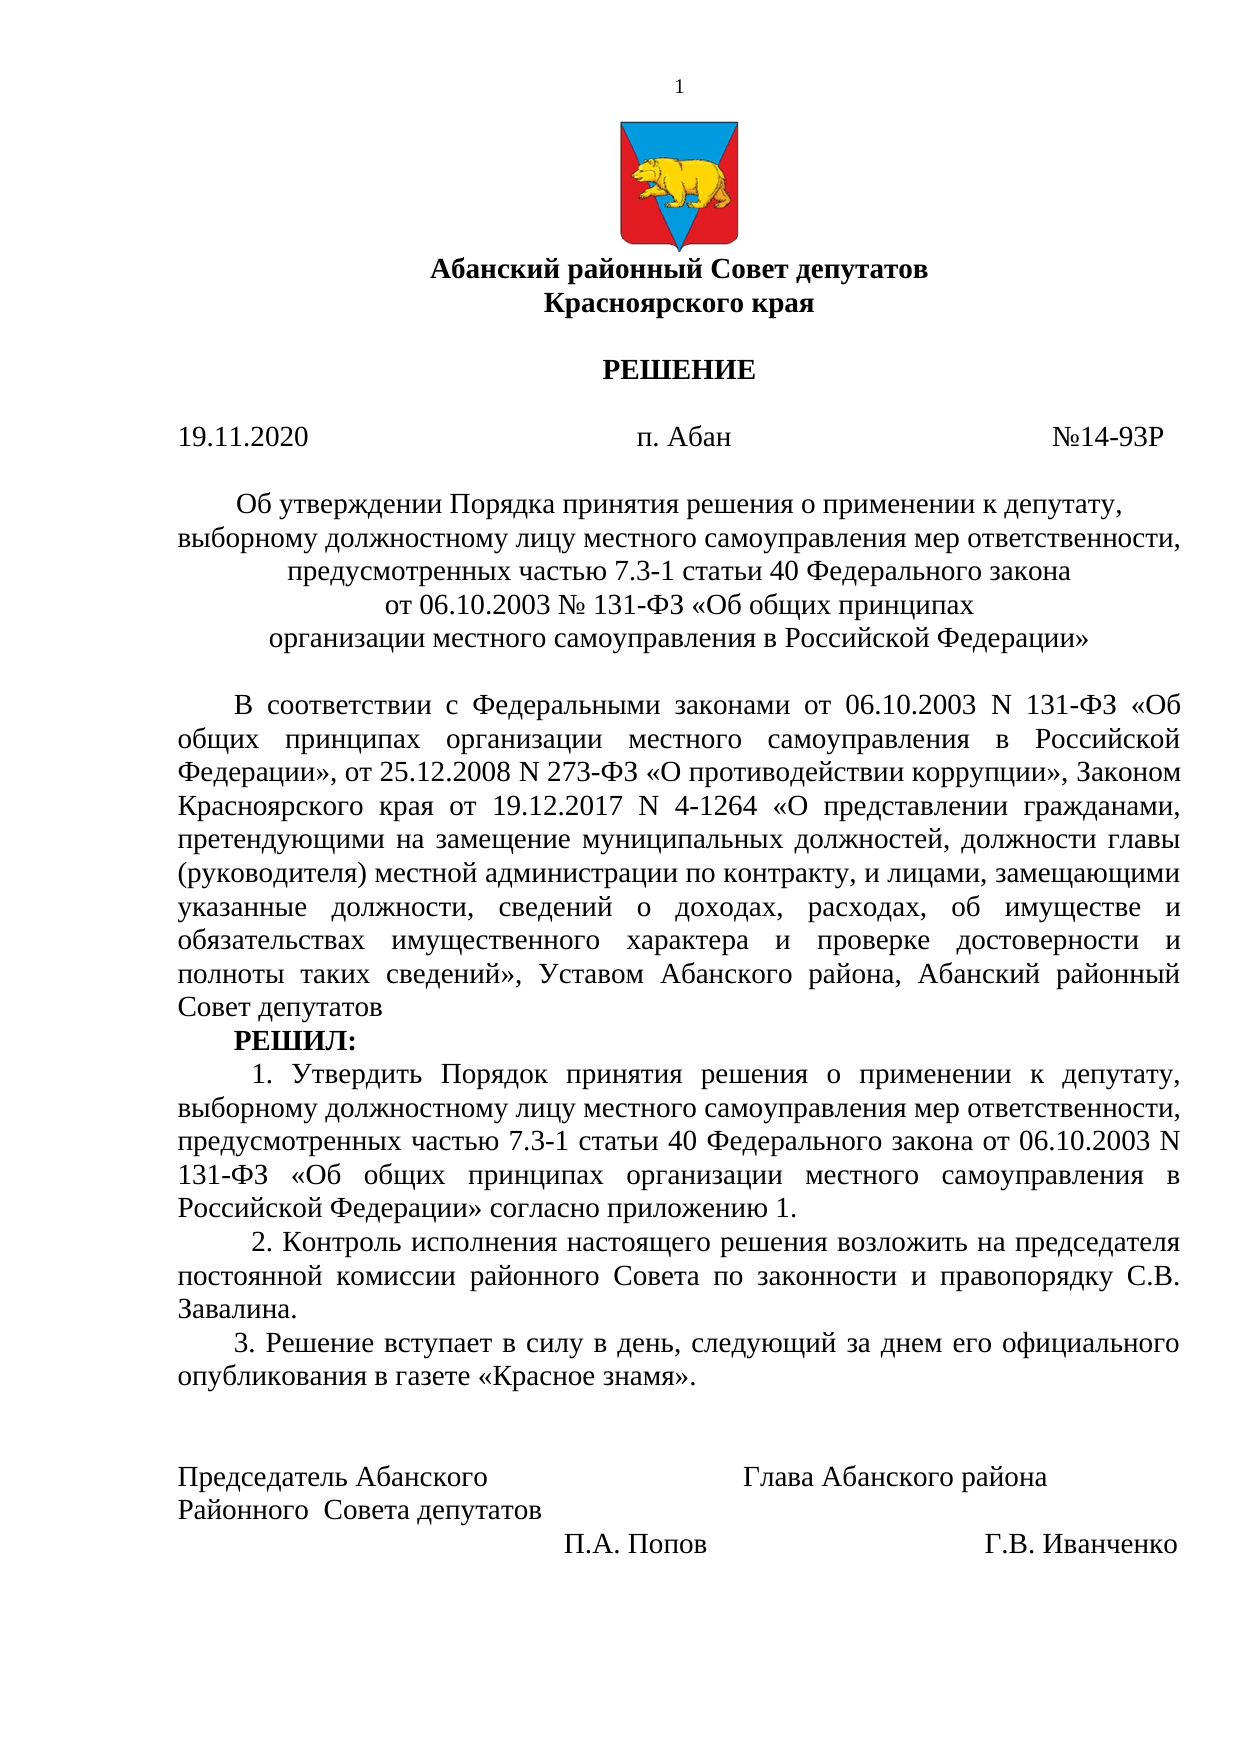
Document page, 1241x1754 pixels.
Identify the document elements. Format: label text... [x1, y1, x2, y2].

text Красноярского края [177, 285, 1181, 318]
text организации местного самоуправления в Российской Федерации» [177, 620, 1181, 654]
text РЕШЕНИЕ [177, 352, 1181, 386]
text В соответствии с Федеральными законами от 06.10.2003 N 131-ФЗ «Об общих принципах организации местного самоуправления в Российской Федерации», от 25.12.2008 N 273-ФЗ «О противодействии коррупции», Законом Красноярского края от 19.12.2017 N 4-1264 «О представлении гражданами, претендующими на замещение муниципальных должностей, должности главы (руководителя) местной администрации по контракту, и лицами, замещающими указанные должности, сведений о доходах, расходах, об имуществе и обязательствах имущественного характера и проверке достоверности и полноты таких сведений», Уставом Абанского района, Абанский районный Совет депутатов [177, 687, 1181, 1023]
text 1. Утвердить Порядок принятия решения о применении к депутату, выборному должностному лицу местного самоуправления мер ответственности, предусмотренных частью 7.3-1 статьи 40 Федерального закона от 06.10.2003 N 131-ФЗ «Об общих принципах организации местного самоуправления в Российской Федерации» согласно приложению 1. [177, 1056, 1181, 1224]
text Председатель Абанского Глава Абанского района [177, 1459, 1181, 1492]
picture [619, 121, 739, 252]
text РЕШИЛ: [177, 1023, 1181, 1056]
text Абанский районный Совет депутатов [177, 251, 1181, 285]
text П.А. Попов Г.В. Иванченко [177, 1526, 1181, 1559]
text 3. Решение вступает в силу в день, следующий за днем его официального опубликования в газете «Красное знамя». [177, 1325, 1181, 1392]
text от 06.10.2003 № 131-ФЗ «Об общих принципах [177, 587, 1181, 620]
text Районного Совета депутатов [177, 1492, 1181, 1526]
text 19.11.2020 п. Абан №14-93Р [177, 419, 1181, 453]
text Об утверждении Порядка принятия решения о применении к депутату, выборному должностному лицу местного самоуправления мер ответственности, предусмотренных частью 7.3-1 статьи 40 Федерального закона [177, 486, 1181, 587]
text 2. Контроль исполнения настоящего решения возложить на председателя постоянной комиссии районного Совета по законности и правопорядку С.В. Завалина. [177, 1224, 1181, 1325]
